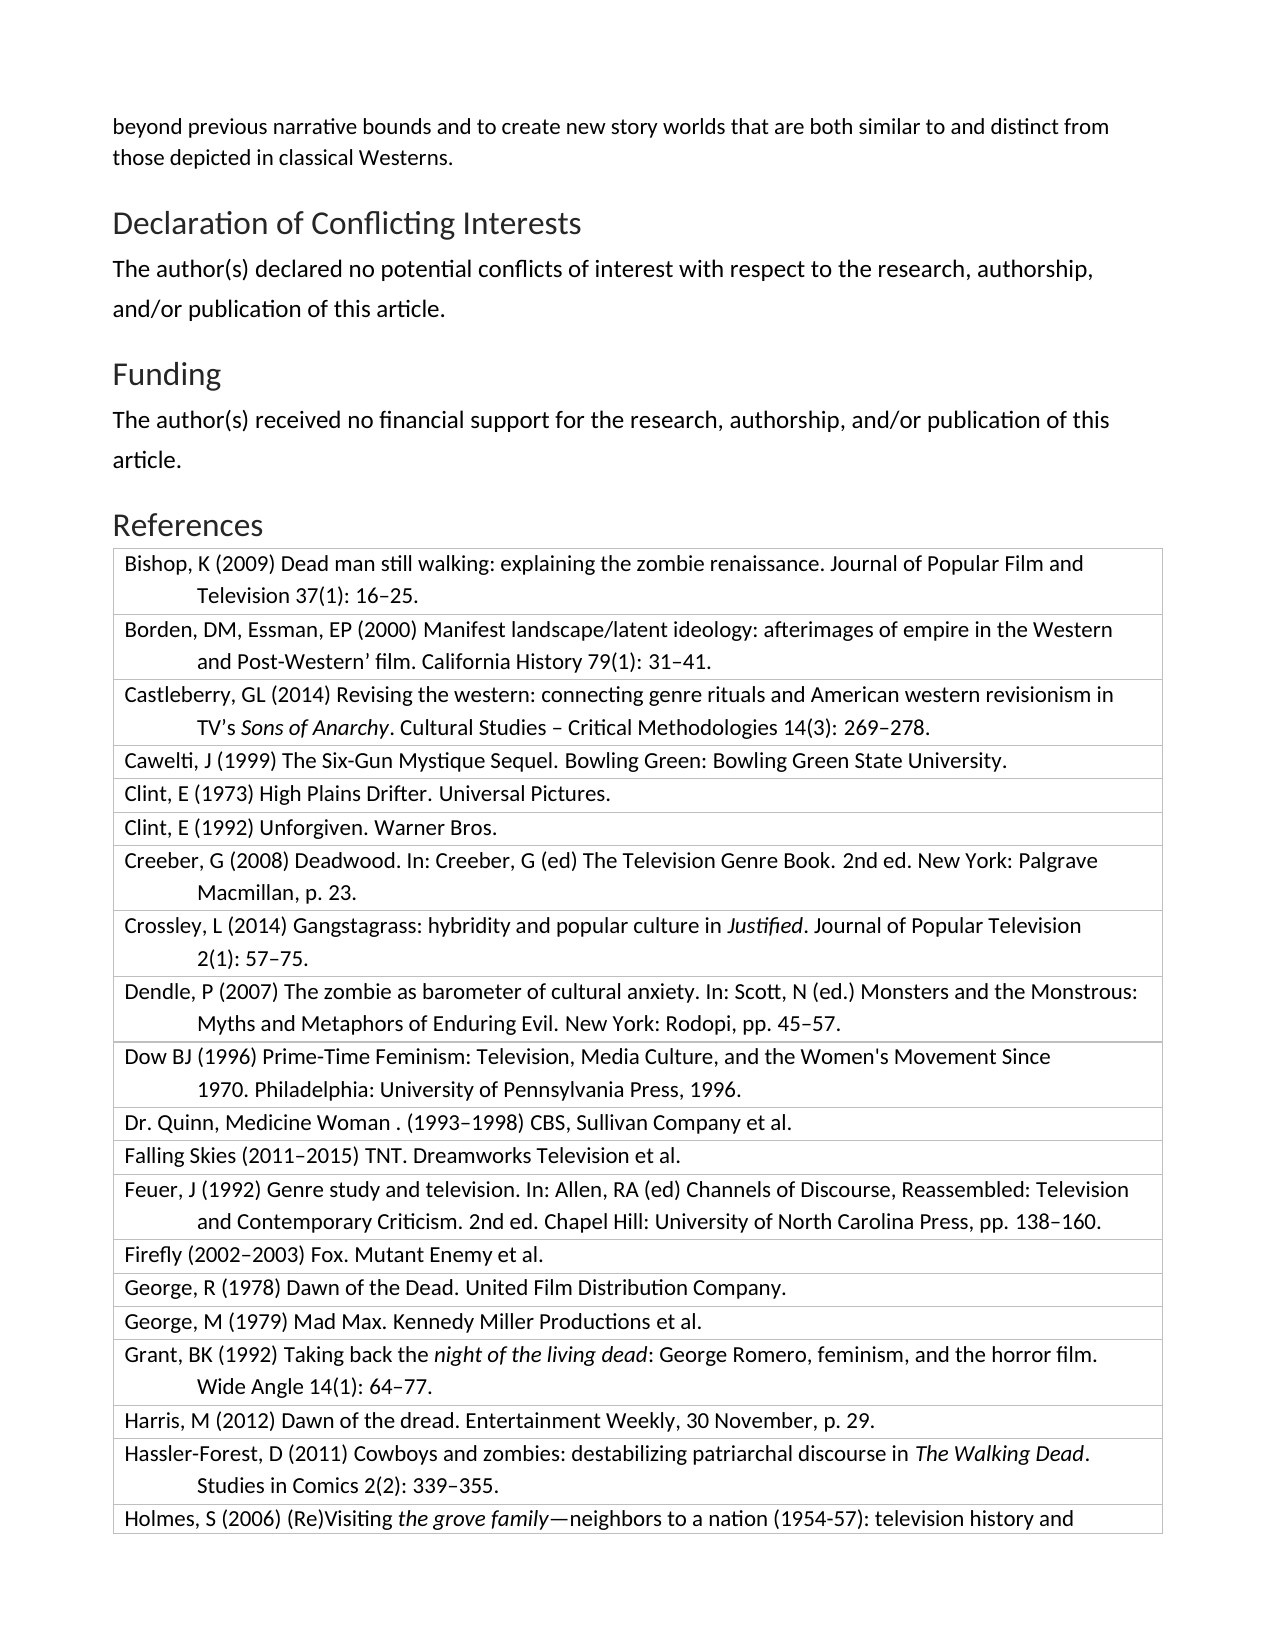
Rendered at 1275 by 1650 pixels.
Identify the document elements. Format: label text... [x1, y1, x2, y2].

table_cell Dr. Quinn, Medicine Woman . (1993–1998) CBS, Sullivan Company et al. [114, 1108, 1162, 1140]
table_cell Harris, M (2012) Dawn of the dread. Entertainment Weekly, 30 November, p. 29. [114, 1406, 1162, 1438]
text Funding The author(s) received no financial support for the research, authorship, and/or publication of this article. [112, 353, 1162, 475]
text Declaration of Conflicting Interests The author(s) declared no potential conflicts of interest with respect to the research, authorship, and/or publication of this article. [112, 202, 1162, 324]
table_cell Firefly (2002–2003) Fox. Mutant Enemy et al. [114, 1240, 1162, 1272]
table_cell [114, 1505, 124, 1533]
table_cell Grant, BK (1992) Taking back the night of the living dead: George Romero, feminism, and the horror film. Wide Angle 14(1): 64–77. [114, 1340, 1162, 1405]
table_cell Crossley, L (2014) Gangstagrass: hybridity and popular culture in Justified. Journal of Popular Television 2(1): 57–75. [114, 911, 1162, 976]
table_cell Castleberry, GL (2014) Revising the western: connecting genre rituals and American western revisionism in TV’s Sons of Anarchy. Cultural Studies – Critical Methodologies 14(3): 269–278. [114, 680, 1162, 745]
table_cell Clint, E (1992) Unforgiven. Warner Bros. [114, 813, 1162, 845]
table_cell Clint, E (1973) High Plains Drifter. Universal Pictures. [114, 779, 1162, 812]
table_cell Hassler-Forest, D (2011) Cowboys and zombies: destabilizing patriarchal discourse in The Walking Dead. Studies in Comics 2(2): 339–355. [114, 1439, 1162, 1503]
table_cell Falling Skies (2011–2015) TNT. Dreamworks Television et al. [114, 1141, 1162, 1174]
subtitle References [112, 504, 1162, 545]
table_cell Cawelti, J (1999) The Six-Gun Mystique Sequel. Bowling Green: Bowling Green State University. [114, 746, 1162, 778]
table_cell George, M (1979) Mad Max. Kennedy Miller Productions et al. [114, 1307, 1162, 1339]
table_header Bishop, K (2009) Dead man still walking: explaining the zombie renaissance. Journal of Popular Film and Television 37(1): 16–25. [114, 549, 1162, 614]
table_cell Borden, DM, Essman, EP (2000) Manifest landscape/latent ideology: afterimages of empire in the Western and Post-Western’ film. California History 79(1): 31–41. [114, 615, 1162, 679]
table_cell George, R (1978) Dawn of the Dead. United Film Distribution Company. [114, 1274, 1162, 1306]
table_cell Creeber, G (2008) Deadwood. In: Creeber, G (ed) The Television Genre Book. 2nd ed. New York: Palgrave Macmillan, p. 23. [114, 846, 1162, 910]
table_cell Dow BJ (1996) Prime-Time Feminism: Television, Media Culture, and the Women's Movement Since 1970. Philadelphia: University of Pennsylvania Press, 1996. [114, 1043, 1162, 1107]
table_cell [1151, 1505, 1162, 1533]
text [112, 112, 1162, 171]
table_cell Feuer, J (1992) Genre study and television. In: Allen, RA (ed) Channels of Discourse, Reassembled: Television and Contemporary Criticism. 2nd ed. Chapel Hill: University of North Carolina Press, pp. 138–160. [114, 1175, 1162, 1239]
table_cell Dendle, P (2007) The zombie as barometer of cultural anxiety. In: Scott, N (ed.) Monsters and the Monstrous: Myths and Metaphors of Enduring Evil. New York: Rodopi, pp. 45–57. [114, 977, 1162, 1041]
